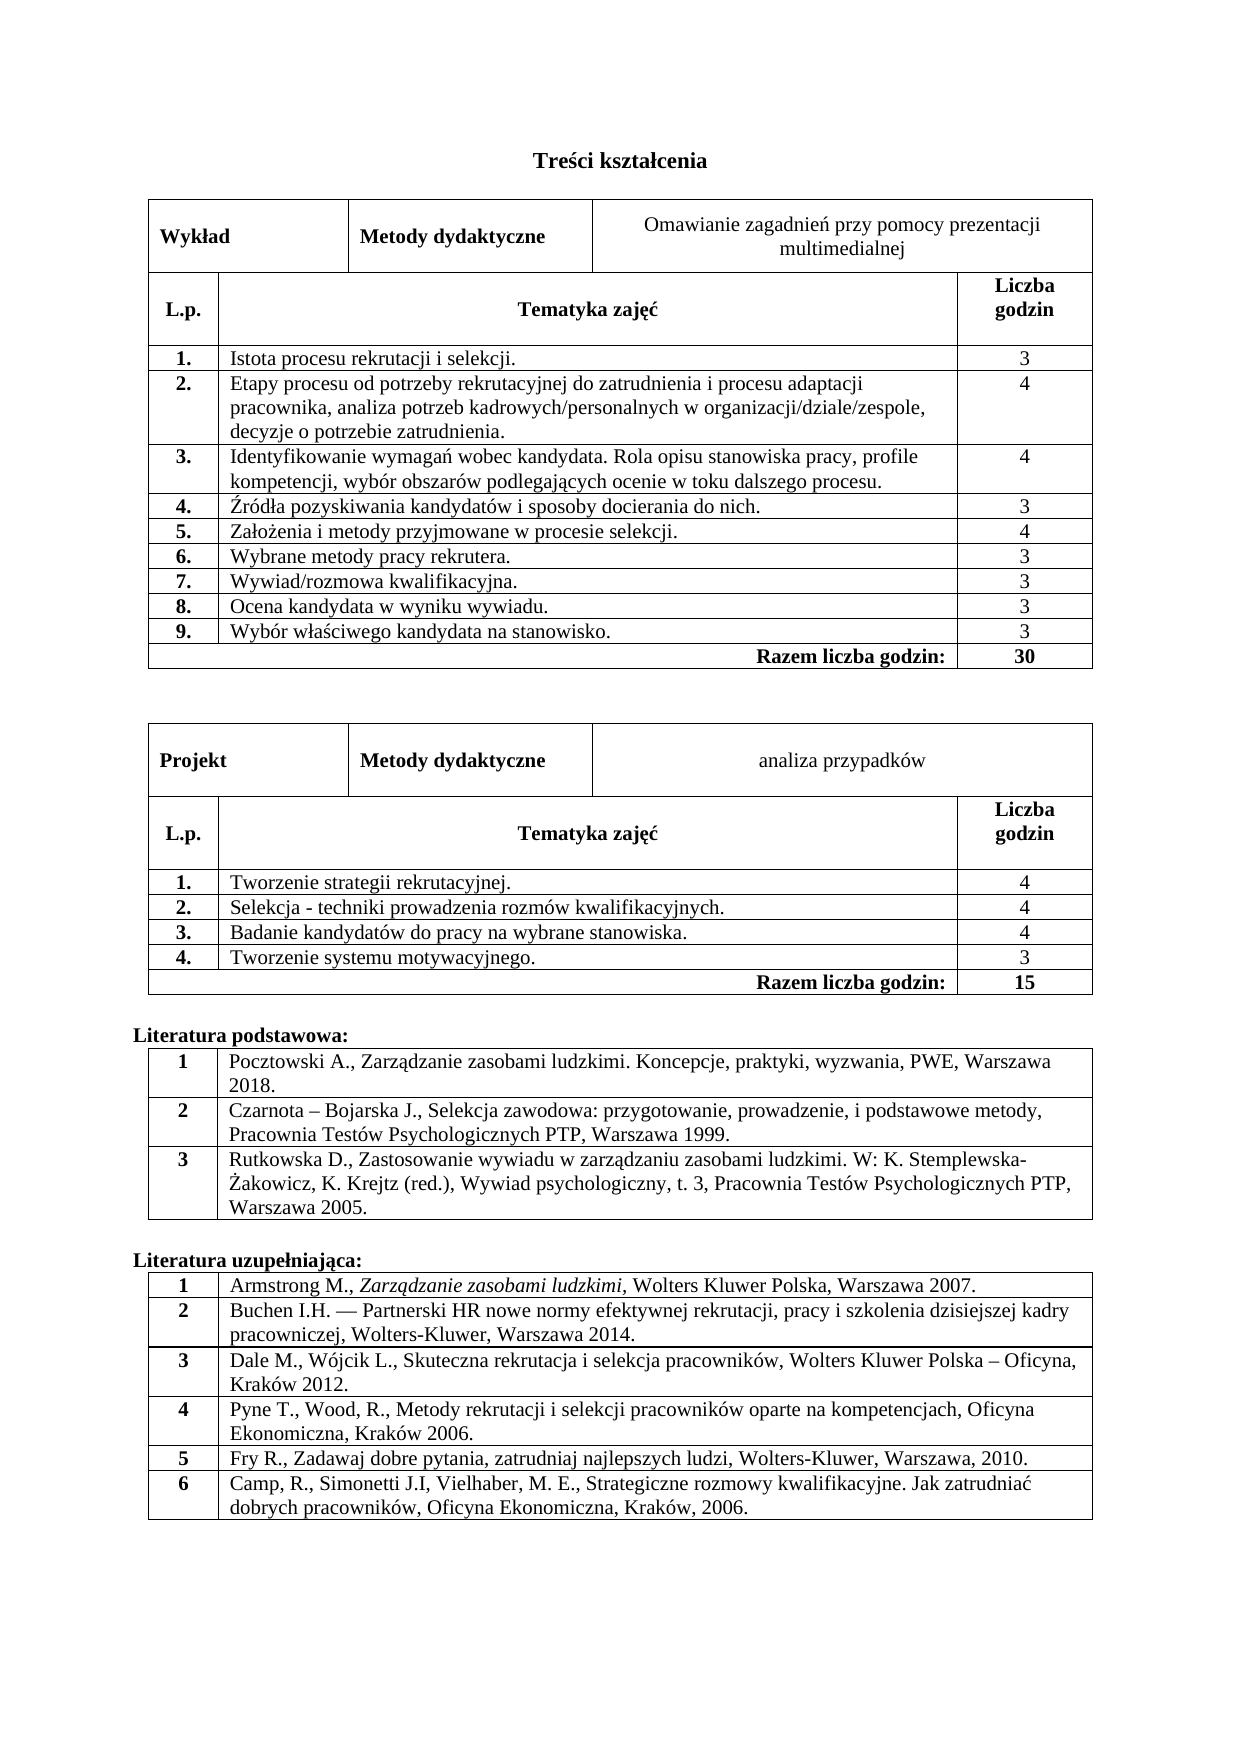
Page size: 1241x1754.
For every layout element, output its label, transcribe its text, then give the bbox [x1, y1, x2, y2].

table_cell Razem liczba godzin: [149, 970, 957, 994]
table_cell 3 [958, 544, 1092, 568]
table_header Metody dydaktyczne [349, 200, 592, 272]
table_cell Selekcja - techniki prowadzenia rozmów kwalifikacyjnych. [219, 895, 957, 919]
table_cell 5 [149, 1446, 218, 1470]
table_header Omawianie zagadnień przy pomocy prezentacji multimedialnej [593, 200, 1092, 272]
table_cell Badanie kandydatów do pracy na wybrane stanowiska. [219, 920, 957, 944]
table_cell 2 [149, 1098, 217, 1146]
table_header Pocztowski A., Zarządzanie zasobami ludzkimi. Koncepcje, praktyki, wyzwania, PWE, Warszawa 2018. [218, 1049, 1092, 1097]
table_cell Identyfikowanie wymagań wobec kandydata. Rola opisu stanowiska pracy, profile kompetencji, wybór obszarów podlegających ocenie w toku dalszego procesu. [219, 445, 957, 493]
text Literatura uzupełniająca: [133, 1248, 1093, 1272]
table_cell 2. [149, 895, 218, 919]
table_header Projekt [149, 724, 348, 796]
table_header 1 [149, 1273, 218, 1297]
table_cell 4 [958, 895, 1092, 919]
table_cell Rutkowska D., Zastosowanie wywiadu w zarządzaniu zasobami ludzkimi. W: K. Stemplewska-Żakowicz, K. Krejtz (red.), Wywiad psychologiczny, t. 3, Pracownia Testów Psychologicznych PTP, Warszawa 2005. [218, 1147, 1092, 1219]
table_cell Tematyka zajęć [219, 797, 957, 869]
table_cell 3 [958, 945, 1092, 969]
table_cell L.p. [149, 797, 218, 869]
table_cell 8. [149, 594, 218, 618]
table_cell 1. [149, 870, 218, 894]
table_cell 3 [149, 1348, 218, 1396]
table_header Wykład [149, 200, 348, 272]
table_cell 1. [149, 346, 218, 370]
table_cell 4 [958, 870, 1092, 894]
table_cell 3 [149, 1147, 217, 1219]
table_cell Wywiad/rozmowa kwalifikacyjna. [219, 569, 957, 593]
table_cell Buchen I.H. — Partnerski HR nowe normy efektywnej rekrutacji, pracy i szkolenia dzisiejszej kadry pracowniczej, Wolters-Kluwer, Warszawa 2014. [219, 1298, 1092, 1346]
table_header Armstrong M., Zarządzanie zasobami ludzkimi, Wolters Kluwer Polska, Warszawa 2007. [219, 1273, 1092, 1297]
table_cell Ocena kandydata w wyniku wywiadu. [219, 594, 957, 618]
table_cell 3 [958, 494, 1092, 518]
table_cell Tworzenie systemu motywacyjnego. [219, 945, 957, 969]
table_cell 4 [149, 1397, 218, 1445]
table_cell 2. [149, 371, 218, 443]
table_cell Camp, R., Simonetti J.I, Vielhaber, M. E., Strategiczne rozmowy kwalifikacyjne. Jak zatrudniać dobrych pracowników, Oficyna Ekonomiczna, Kraków, 2006. [219, 1471, 1092, 1519]
table_cell Razem liczba godzin: [149, 644, 957, 668]
table_cell Liczba godzin [958, 273, 1092, 345]
table_cell 6 [149, 1471, 218, 1519]
table_cell Założenia i metody przyjmowane w procesie selekcji. [219, 519, 957, 543]
text Treści kształcenia [148, 148, 1093, 174]
table_cell 3 [958, 346, 1092, 370]
table_cell Dale M., Wójcik L., Skuteczna rekrutacja i selekcja pracowników, Wolters Kluwer Polska – Oficyna, Kraków 2012. [219, 1348, 1092, 1396]
table_cell 30 [958, 644, 1092, 668]
table_cell 4 [958, 445, 1092, 493]
table_cell 4 [958, 371, 1092, 443]
table_cell Liczba godzin [958, 797, 1092, 869]
table_cell Istota procesu rekrutacji i selekcji. [219, 346, 957, 370]
table_cell 9. [149, 619, 218, 643]
table_cell 4 [958, 519, 1092, 543]
table_cell Czarnota – Bojarska J., Selekcja zawodowa: przygotowanie, prowadzenie, i podstawowe metody, Pracownia Testów Psychologicznych PTP, Warszawa 1999. [218, 1098, 1092, 1146]
table_cell 3 [958, 619, 1092, 643]
table_cell 4. [149, 494, 218, 518]
table_cell L.p. [149, 273, 218, 345]
table_cell 3 [958, 594, 1092, 618]
table_header analiza przypadków [593, 724, 1092, 796]
table_header 1 [149, 1049, 217, 1097]
table_cell 6. [149, 544, 218, 568]
table_cell 3 [958, 569, 1092, 593]
table_header Metody dydaktyczne [349, 724, 592, 796]
table_cell Wybór właściwego kandydata na stanowisko. [219, 619, 957, 643]
table_cell Tworzenie strategii rekrutacyjnej. [219, 870, 957, 894]
table_cell 3. [149, 920, 218, 944]
table_cell 15 [958, 970, 1092, 994]
table_cell Tematyka zajęć [219, 273, 957, 345]
table_cell 4. [149, 945, 218, 969]
text Literatura podstawowa: [133, 1023, 1093, 1047]
table_cell 3. [149, 445, 218, 493]
table_cell Źródła pozyskiwania kandydatów i sposoby docierania do nich. [219, 494, 957, 518]
table_cell Pyne T., Wood, R., Metody rekrutacji i selekcji pracowników oparte na kompetencjach, Oficyna Ekonomiczna, Kraków 2006. [219, 1397, 1092, 1445]
table_cell 4 [958, 920, 1092, 944]
table_cell Etapy procesu od potrzeby rekrutacyjnej do zatrudnienia i procesu adaptacji pracownika, analiza potrzeb kadrowych/personalnych w organizacji/dziale/zespole, decyzje o potrzebie zatrudnienia. [219, 371, 957, 443]
table_cell 2 [149, 1298, 218, 1346]
table_cell 7. [149, 569, 218, 593]
table_cell Wybrane metody pracy rekrutera. [219, 544, 957, 568]
table_cell Fry R., Zadawaj dobre pytania, zatrudniaj najlepszych ludzi, Wolters-Kluwer, Warszawa, 2010. [219, 1446, 1092, 1470]
table_cell 5. [149, 519, 218, 543]
